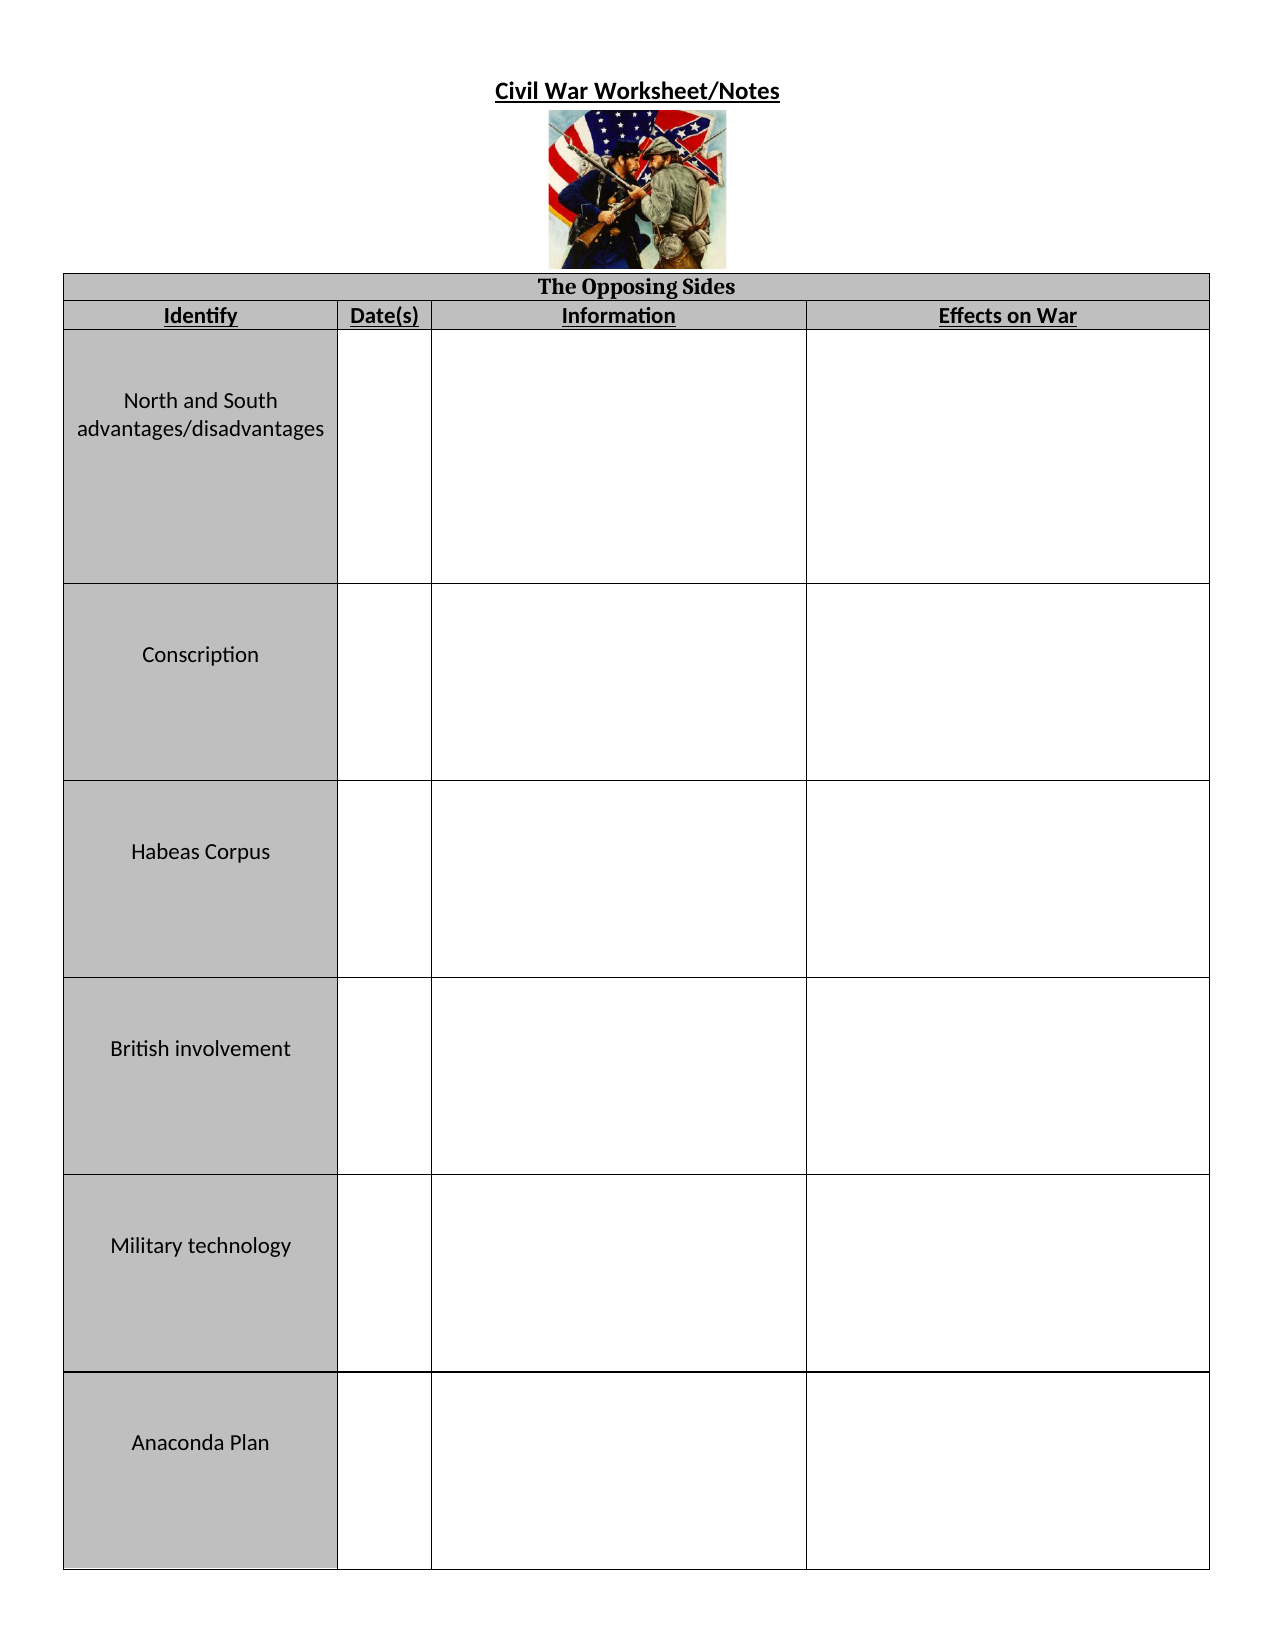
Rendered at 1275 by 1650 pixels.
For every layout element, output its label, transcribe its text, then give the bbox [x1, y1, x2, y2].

table_header The Opposing Sides [64, 274, 1209, 300]
table_cell [338, 584, 431, 780]
table_cell [338, 978, 431, 1174]
table_cell [432, 1175, 806, 1371]
table_cell [432, 781, 806, 977]
table_cell [432, 584, 806, 780]
table_cell [807, 1175, 1209, 1371]
table_cell British involvement [64, 978, 337, 1174]
table_cell [807, 1373, 1209, 1568]
table_cell Anaconda Plan [64, 1373, 337, 1568]
table_cell [807, 978, 1209, 1174]
table_cell Information [432, 301, 806, 329]
table_cell Conscription [64, 584, 337, 780]
table_cell [432, 330, 806, 583]
table_cell [338, 781, 431, 977]
text Civil War Worksheet/Notes [75, 75, 1200, 106]
table_cell Identify [64, 301, 337, 329]
table_cell [807, 781, 1209, 977]
table_cell [432, 978, 806, 1174]
picture [548, 110, 727, 269]
table_cell Date(s) [338, 301, 431, 329]
table_cell Effects on War [807, 301, 1209, 329]
table_cell [338, 1175, 431, 1371]
table_cell [807, 584, 1209, 780]
table_cell [338, 1373, 431, 1568]
table_cell [432, 1373, 806, 1568]
table_cell [338, 330, 431, 583]
table_cell Habeas Corpus [64, 781, 337, 977]
table_cell North and South advantages/disadvantages [64, 330, 337, 583]
table_cell [807, 330, 1209, 583]
table_cell Military technology [64, 1175, 337, 1371]
